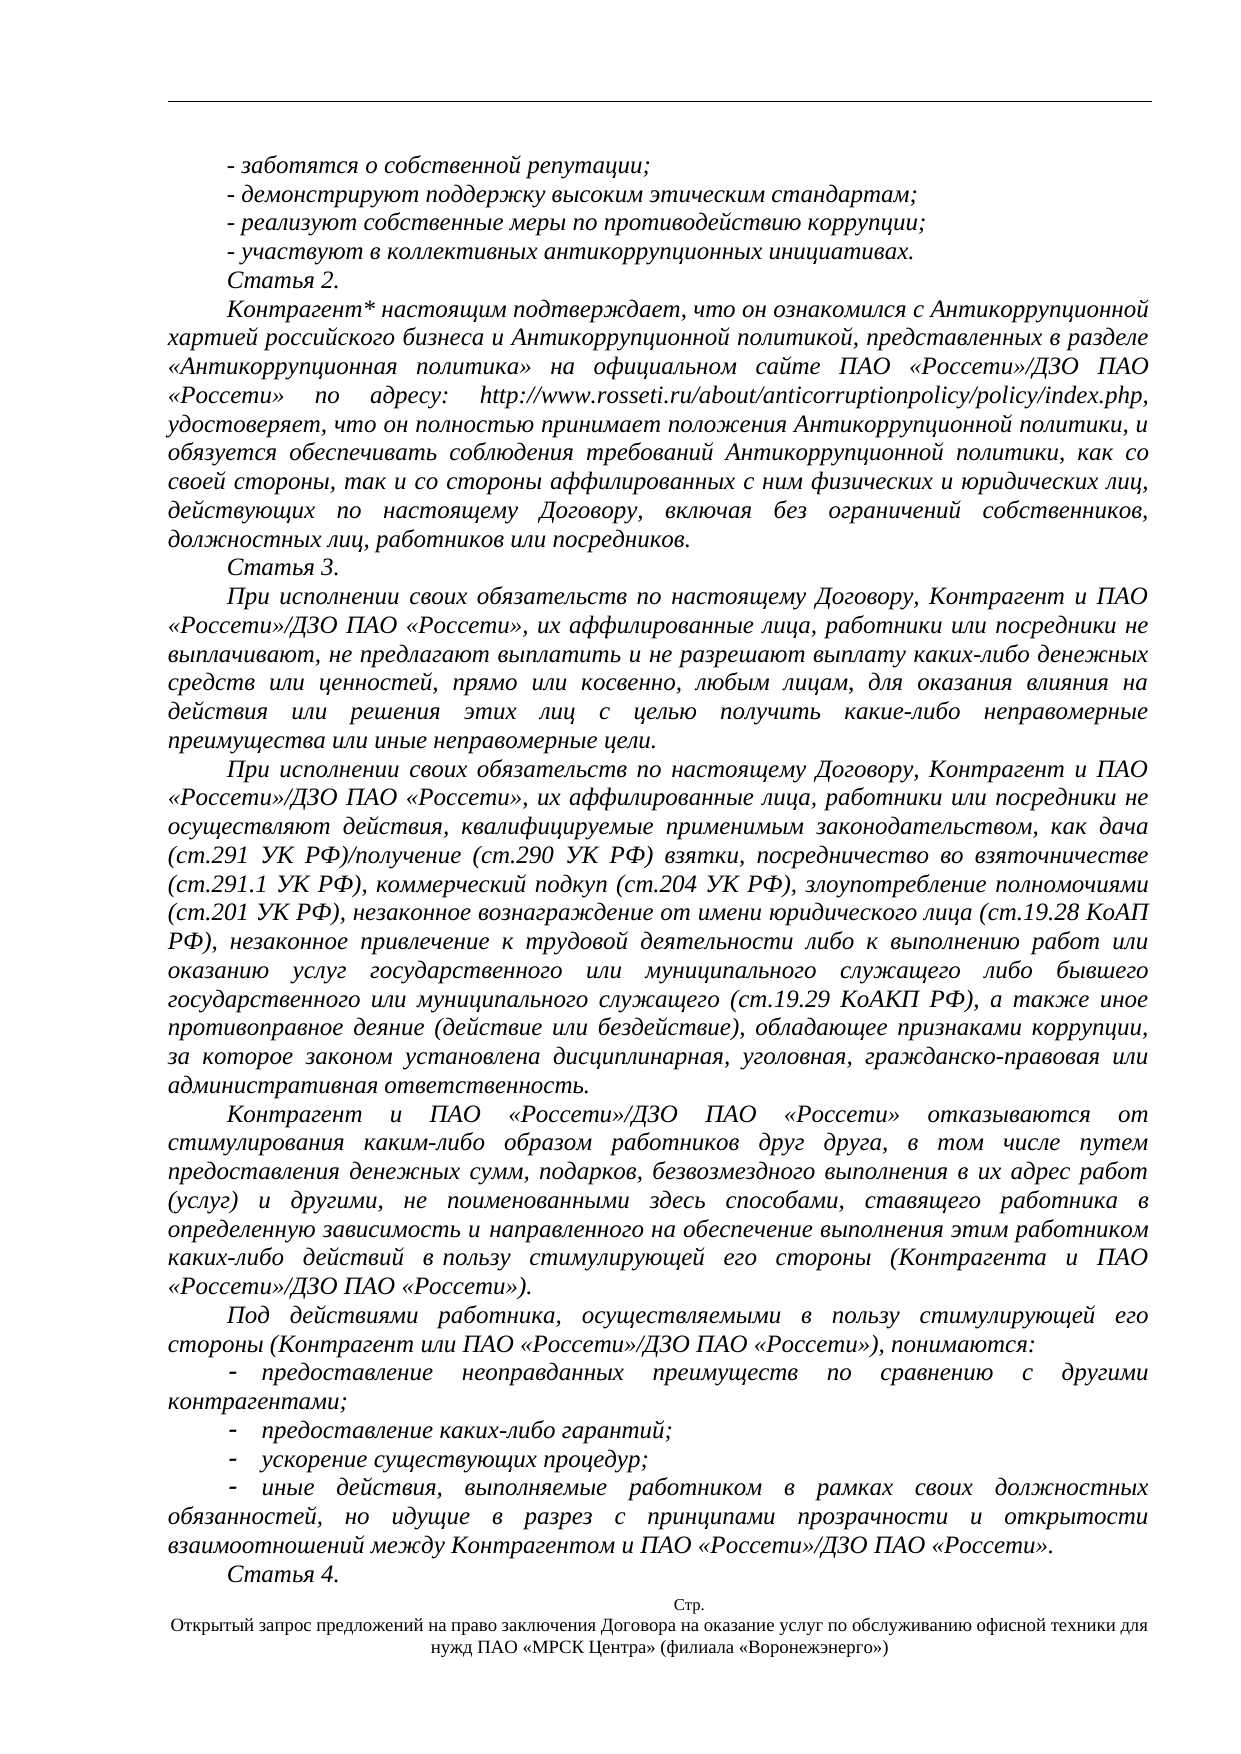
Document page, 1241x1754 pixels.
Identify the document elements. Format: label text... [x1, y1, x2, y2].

text Статья 3. [168, 552, 1152, 581]
list предоставление неоправданных преимуществ по сравнению с другими контрагентами; [168, 1357, 1152, 1415]
text Под действиями работника, осуществляемыми в пользу стимулирующей его стороны (Контрагент или ПАО «Россети»/ДЗО ПАО «Россети»), понимаются: [168, 1300, 1152, 1357]
text При исполнении своих обязательств по настоящему Договору, Контрагент и ПАО «Россети»/ДЗО ПАО «Россети», их аффилированные лица, работники или посредники не осуществляют действия, квалифицируемые применимым законодательством, как дача (ст.291 УК РФ)/получение (ст.290 УК РФ) взятки, посредничество во взяточничестве (ст.291.1 УК РФ), коммерческий подкуп (ст.204 УК РФ), злоупотребление полномочиями (ст.201 УК РФ), незаконное вознаграждение от имени юридического лица (ст.19.28 КоАП РФ), незаконное привлечение к трудовой деятельности либо к выполнению работ или оказанию услуг государственного или муниципального служащего либо бывшего государственного или муниципального служащего (ст.19.29 КоАКП РФ), а также иное противоправное деяние (действие или бездействие), обладающее признаками коррупции, за которое законом установлена дисциплинарная, уголовная, гражданско-правовая или административная ответственность. [168, 754, 1152, 1099]
text Статья 4. [168, 1559, 1152, 1587]
text Контрагент и ПАО «Россети»/ДЗО ПАО «Россети» отказываются от стимулирования каким-либо образом работников друг друга, в том числе путем предоставления денежных сумм, подарков, безвозмездного выполнения в их адрес работ (услуг) и другими, не поименованными здесь способами, ставящего работника в определенную зависимость и направленного на обеспечение выполнения этим работником каких-либо действий в пользу стимулирующей его стороны (Контрагента и ПАО «Россети»/ДЗО ПАО «Россети»). [168, 1099, 1152, 1300]
text - участвуют в коллективных антикоррупционных инициативах. [168, 236, 1152, 265]
text Статья 2. [168, 265, 1152, 294]
list предоставление каких-либо гарантий; [168, 1415, 1152, 1444]
text - реализуют собственные меры по противодействию коррупции; [168, 207, 1152, 236]
text Контрагент* настоящим подтверждает, что он ознакомился с Антикоррупционной хартией российского бизнеса и Антикоррупционной политикой, представленных в разделе «Антикоррупционная политика» на официальном сайте ПАО «Россети»/ДЗО ПАО «Россети» по адресу: http://www.rosseti.ru/about/anticorruptionpolicy/policy/index.php, удостоверяет, что он полностью принимает положения Антикоррупционной политики, и обязуется обеспечивать соблюдения требований Антикоррупционной политики, как со своей стороны, так и со стороны аффилированных с ним физических и юридических лиц, действующих по настоящему Договору, включая без ограничений собственников, должностных лиц, работников или посредников. [168, 294, 1152, 552]
list иные действия, выполняемые работником в рамках своих должностных обязанностей, но идущие в разрез с принципами прозрачности и открытости взаимоотношений между Контрагентом и ПАО «Россети»/ДЗО ПАО «Россети». [168, 1472, 1152, 1559]
text - заботятся о собственной репутации; [168, 150, 1152, 179]
text - демонстрируют поддержку высоким этическим стандартам; [168, 179, 1152, 207]
list ускорение существующих процедур; [168, 1444, 1152, 1472]
text При исполнении своих обязательств по настоящему Договору, Контрагент и ПАО «Россети»/ДЗО ПАО «Россети», их аффилированные лица, работники или посредники не выплачивают, не предлагают выплатить и не разрешают выплату каких-либо денежных средств или ценностей, прямо или косвенно, любым лицам, для оказания влияния на действия или решения этих лиц с целью получить какие-либо неправомерные преимущества или иные неправомерные цели. [168, 581, 1152, 754]
